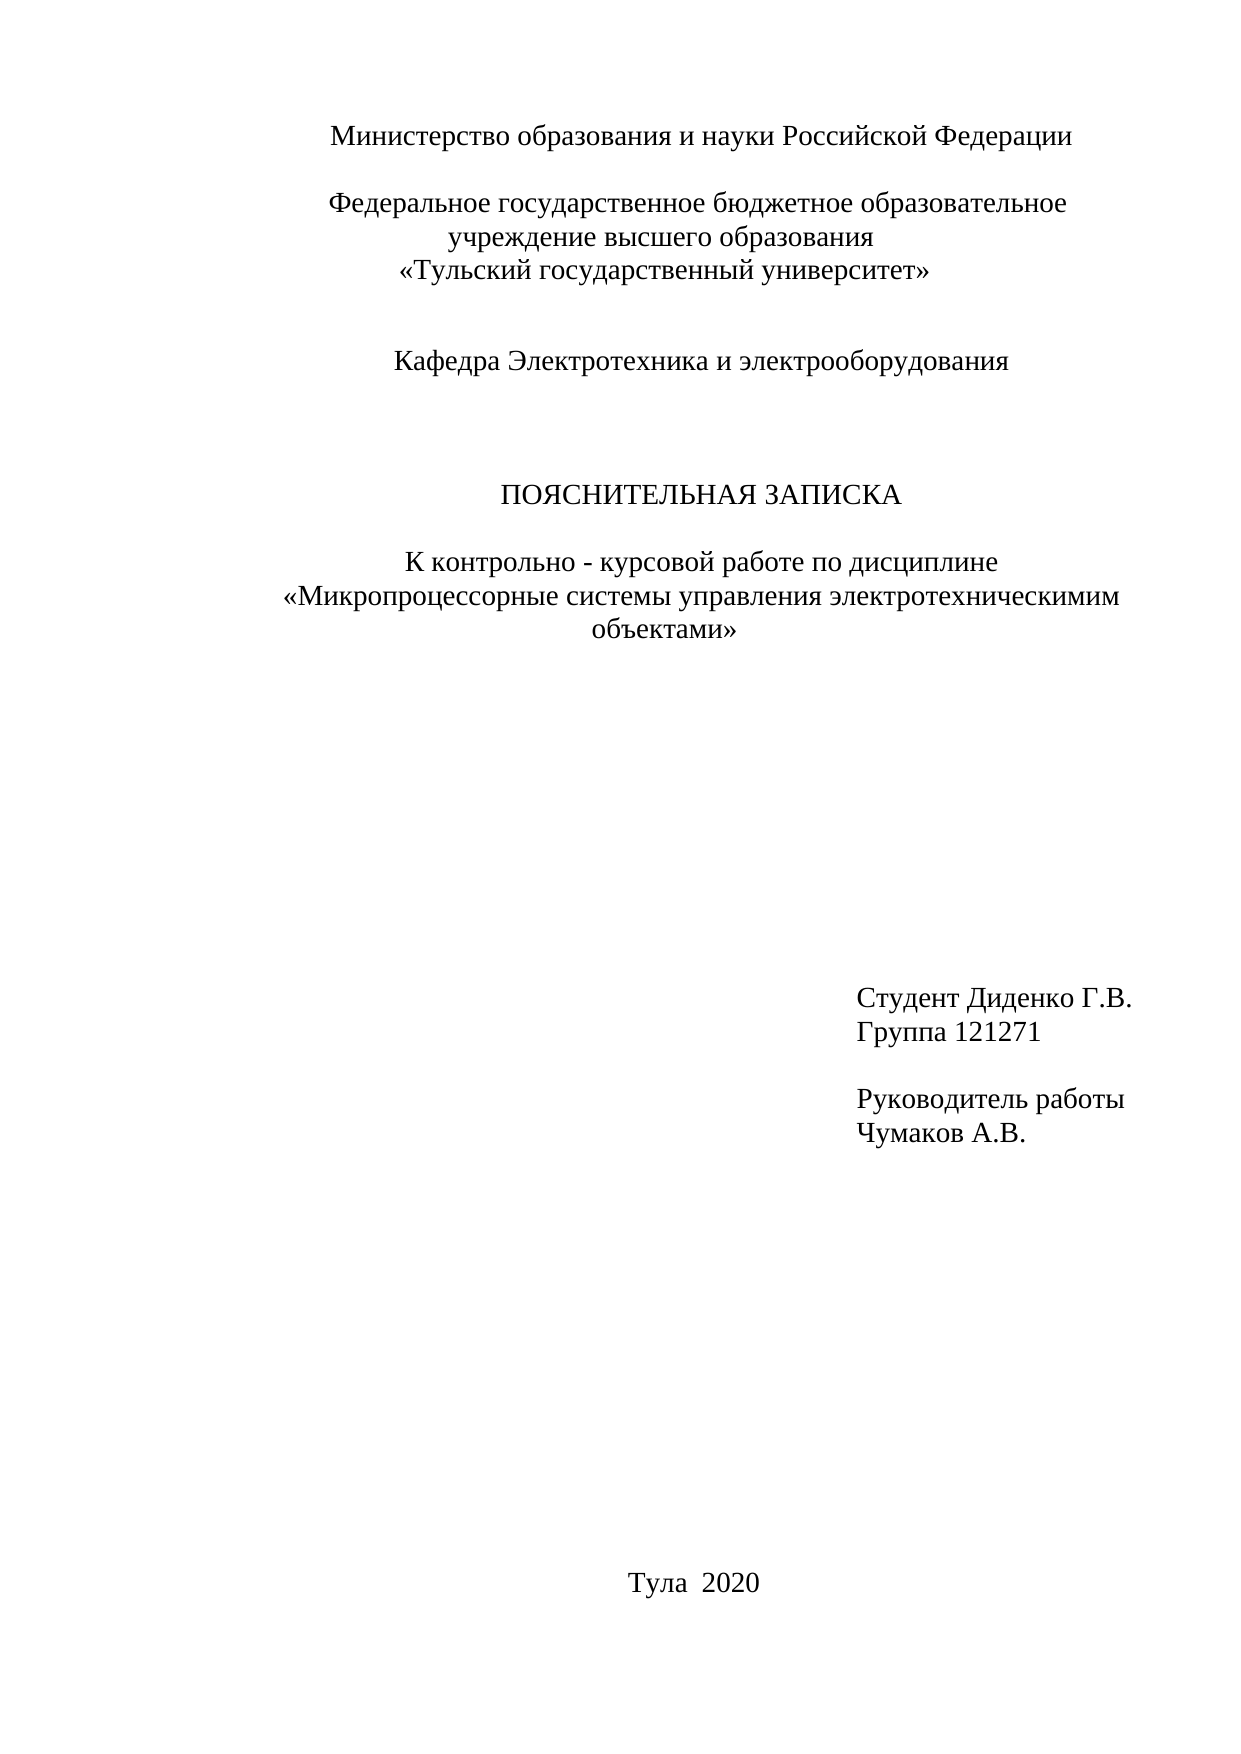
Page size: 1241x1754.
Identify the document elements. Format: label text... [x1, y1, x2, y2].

text Чумаков А.В. [177, 1115, 1152, 1148]
text ПОЯСНИТЕЛЬНАЯ ЗАПИСКА [177, 477, 1152, 511]
text Студент Диденко Г.В. [177, 981, 1152, 1014]
text Министерство образования и науки Российской Федерации [177, 118, 1152, 152]
text К контрольно - курсовой работе по дисциплине [177, 544, 1152, 578]
text Руководитель работы [177, 1081, 1152, 1115]
text Тула 2020 [177, 1565, 1152, 1599]
text Кафедра Электротехника и электрооборудования [177, 343, 1152, 377]
text «Микропроцессорные системы управления электротехническимим объектами» [177, 578, 1152, 645]
text Группа 121271 [177, 1014, 1152, 1048]
text Федеральное государственное бюджетное образовательное учреждение высшего образования «Тульский государственный университет» [177, 185, 1152, 286]
